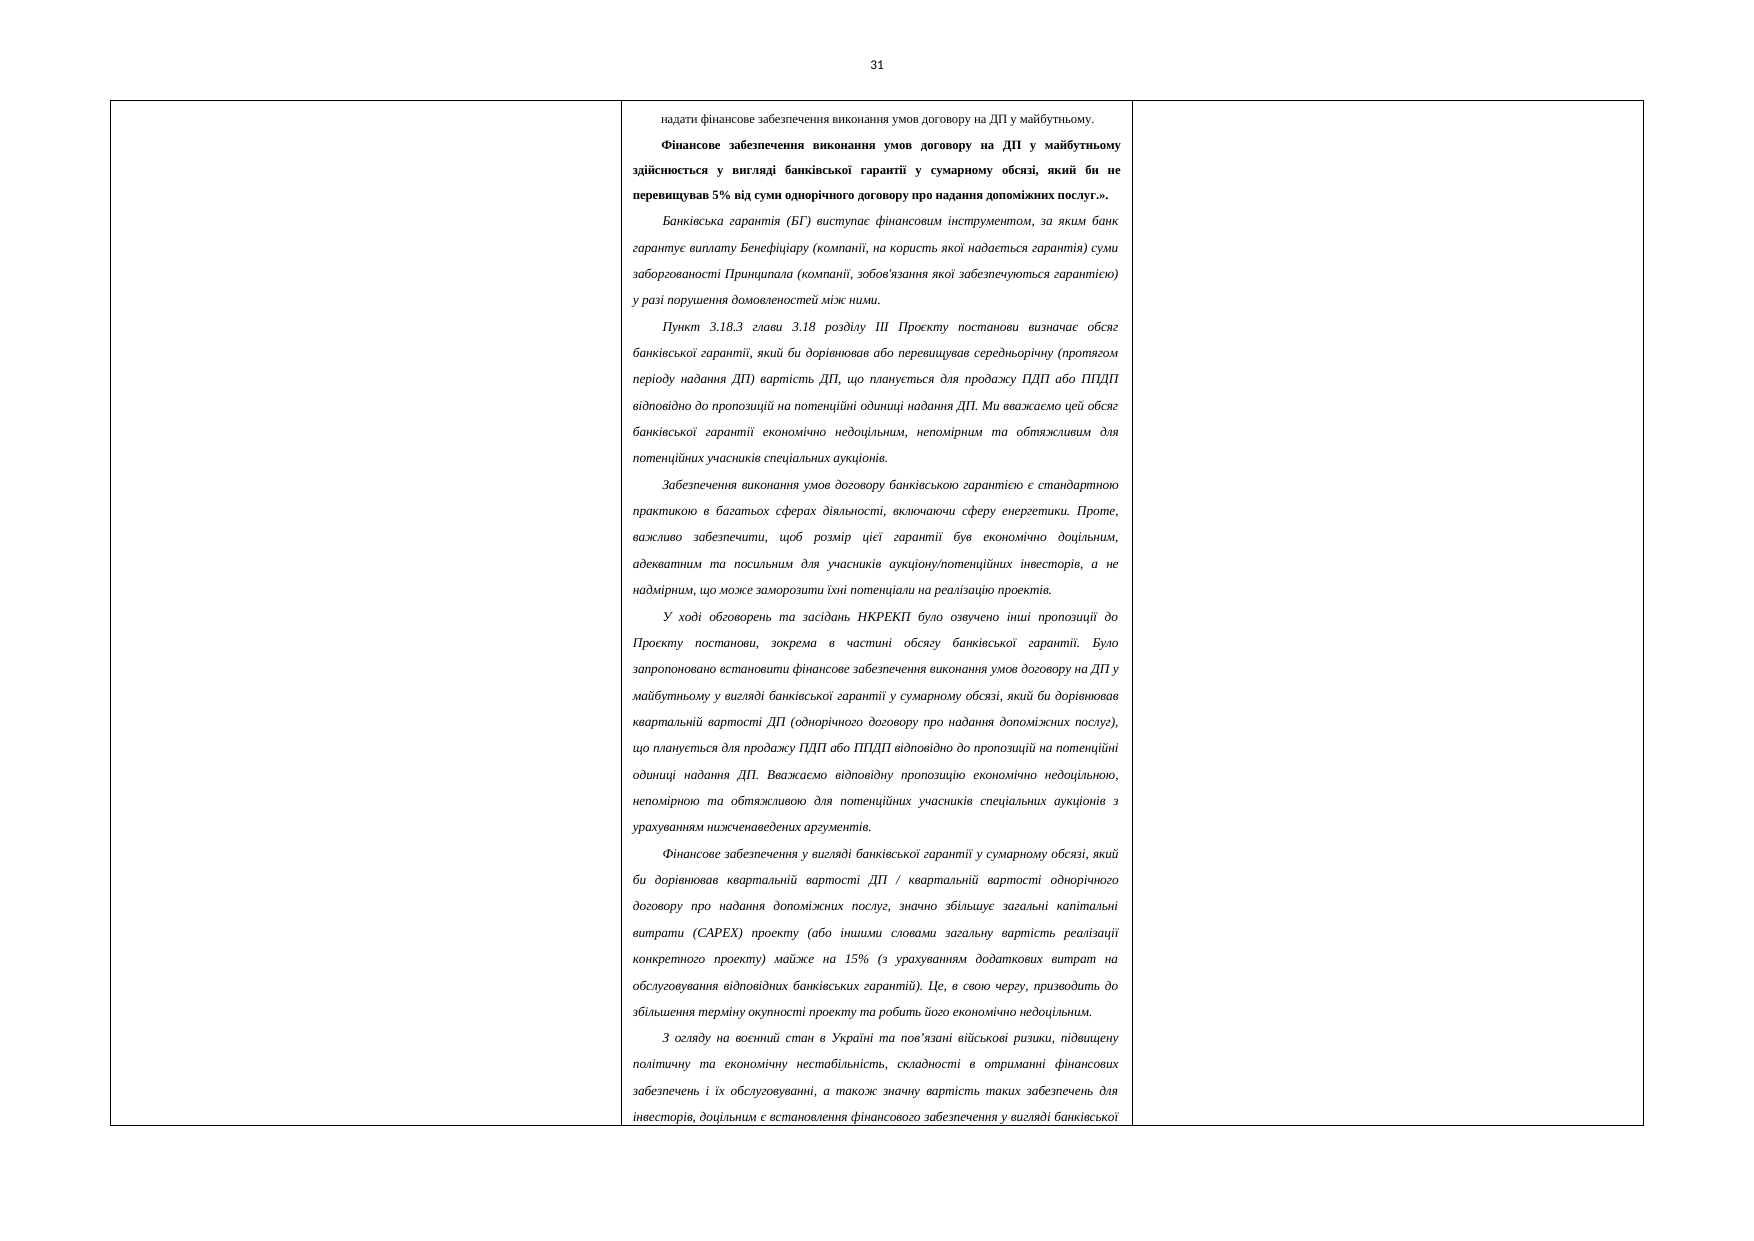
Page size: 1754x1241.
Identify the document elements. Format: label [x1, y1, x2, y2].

table_cell [1133, 101, 1643, 1124]
table_cell [622, 101, 1132, 1124]
